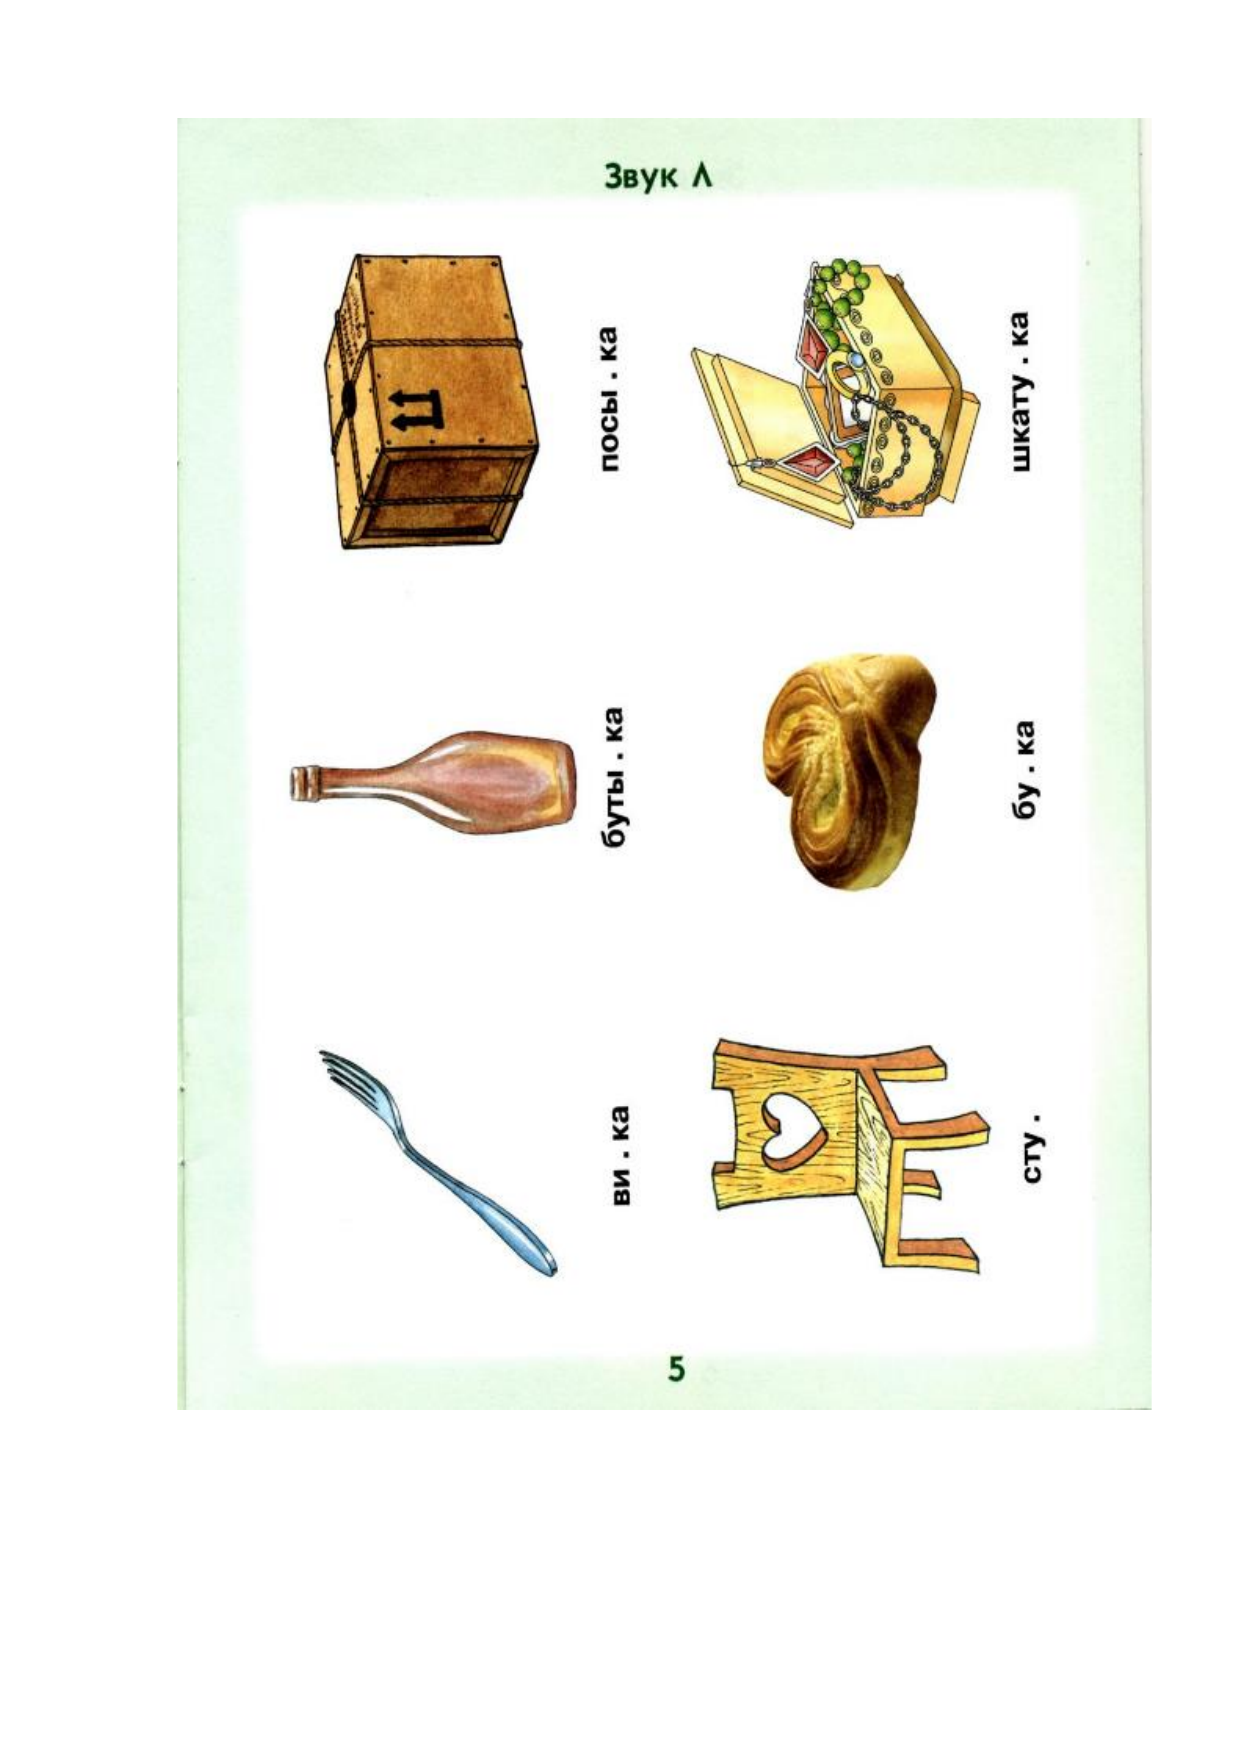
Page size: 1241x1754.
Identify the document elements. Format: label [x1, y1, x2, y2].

picture [177, 118, 1152, 1410]
